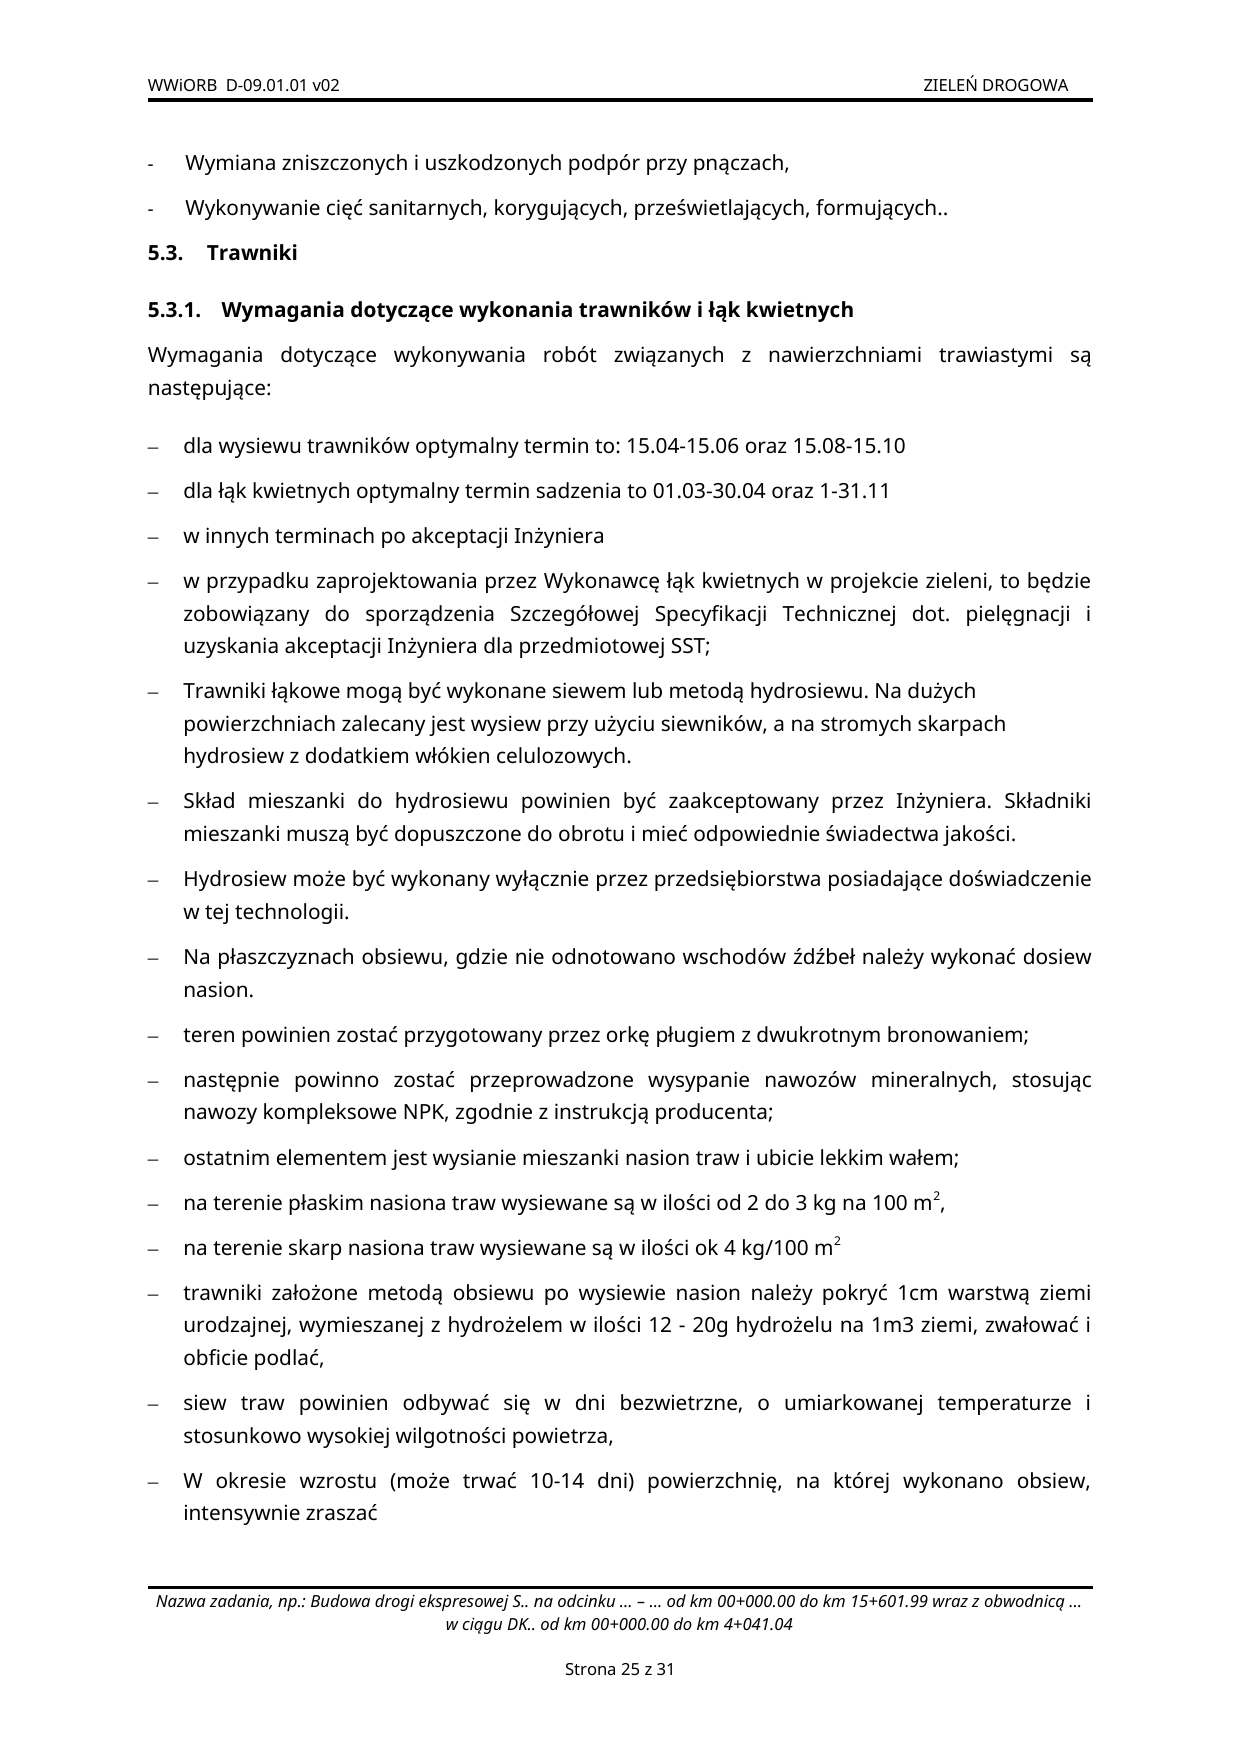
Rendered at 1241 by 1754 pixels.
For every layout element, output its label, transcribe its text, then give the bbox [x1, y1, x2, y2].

list dla łąk kwietnych optymalny termin sadzenia to 01.03-30.04 oraz 1-31.11 [148, 476, 1093, 504]
list teren powinien zostać przygotowany przez orkę pługiem z dwukrotnym bronowaniem; [148, 1020, 1093, 1048]
list Trawniki łąkowe mogą być wykonane siewem lub metodą hydrosiewu. Na dużych powierzchniach zalecany jest wysiew przy użyciu siewników, a na stromych skarpach hydrosiew z dodatkiem włókien celulozowych. [148, 676, 1093, 770]
list Wymiana zniszczonych i uszkodzonych podpór przy pnączach, [148, 148, 1093, 176]
subtitle Wymagania dotyczące wykonania trawników i łąk kwietnych [148, 295, 1093, 324]
list trawniki założone metodą obsiewu po wysiewie nasion należy pokryć 1cm warstwą ziemi urodzajnej, wymieszanej z hydrożelem w ilości 12 - 20g hydrożelu na 1m3 ziemi, zwałować i obficie podlać, [148, 1278, 1093, 1372]
list Hydrosiew może być wykonany wyłącznie przez przedsiębiorstwa posiadające doświadczenie w tej technologii. [148, 864, 1093, 925]
subtitle Trawniki [148, 238, 1093, 266]
list W okresie wzrostu (może trwać 10-14 dni) powierzchnię, na której wykonano obsiew, intensywnie zraszać [148, 1466, 1093, 1527]
list ostatnim elementem jest wysianie mieszanki nasion traw i ubicie lekkim wałem; [148, 1143, 1093, 1171]
list w innych terminach po akceptacji Inżyniera [148, 521, 1093, 549]
list dla wysiewu trawników optymalny termin to: 15.04-15.06 oraz 15.08-15.10 [148, 431, 1093, 459]
list na terenie skarp nasiona traw wysiewane są w ilości ok 4 kg/100 m2 [148, 1233, 1093, 1261]
list Skład mieszanki do hydrosiewu powinien być zaakceptowany przez Inżyniera. Składniki mieszanki muszą być dopuszczone do obrotu i mieć odpowiednie świadectwa jakości. [148, 787, 1093, 848]
list siew traw powinien odbywać się w dni bezwietrzne, o umiarkowanej temperaturze i stosunkowo wysokiej wilgotności powietrza, [148, 1388, 1093, 1449]
list w przypadku zaprojektowania przez Wykonawcę łąk kwietnych w projekcie zieleni, to będzie zobowiązany do sporządzenia Szczegółowej Specyfikacji Technicznej dot. pielęgnacji i uzyskania akceptacji Inżyniera dla przedmiotowej SST; [148, 566, 1093, 660]
list na terenie płaskim nasiona traw wysiewane są w ilości od 2 do 3 kg na 100 m2, [148, 1188, 1093, 1216]
text Wymagania dotyczące wykonywania robót związanych z nawierzchniami trawiastymi są następujące: [148, 341, 1093, 402]
list Wykonywanie cięć sanitarnych, korygujących, prześwietlających, formujących.. [148, 193, 1093, 221]
list następnie powinno zostać przeprowadzone wysypanie nawozów mineralnych, stosując nawozy kompleksowe NPK, zgodnie z instrukcją producenta; [148, 1065, 1093, 1126]
list Na płaszczyznach obsiewu, gdzie nie odnotowano wschodów źdźbeł należy wykonać dosiew nasion. [148, 942, 1093, 1003]
